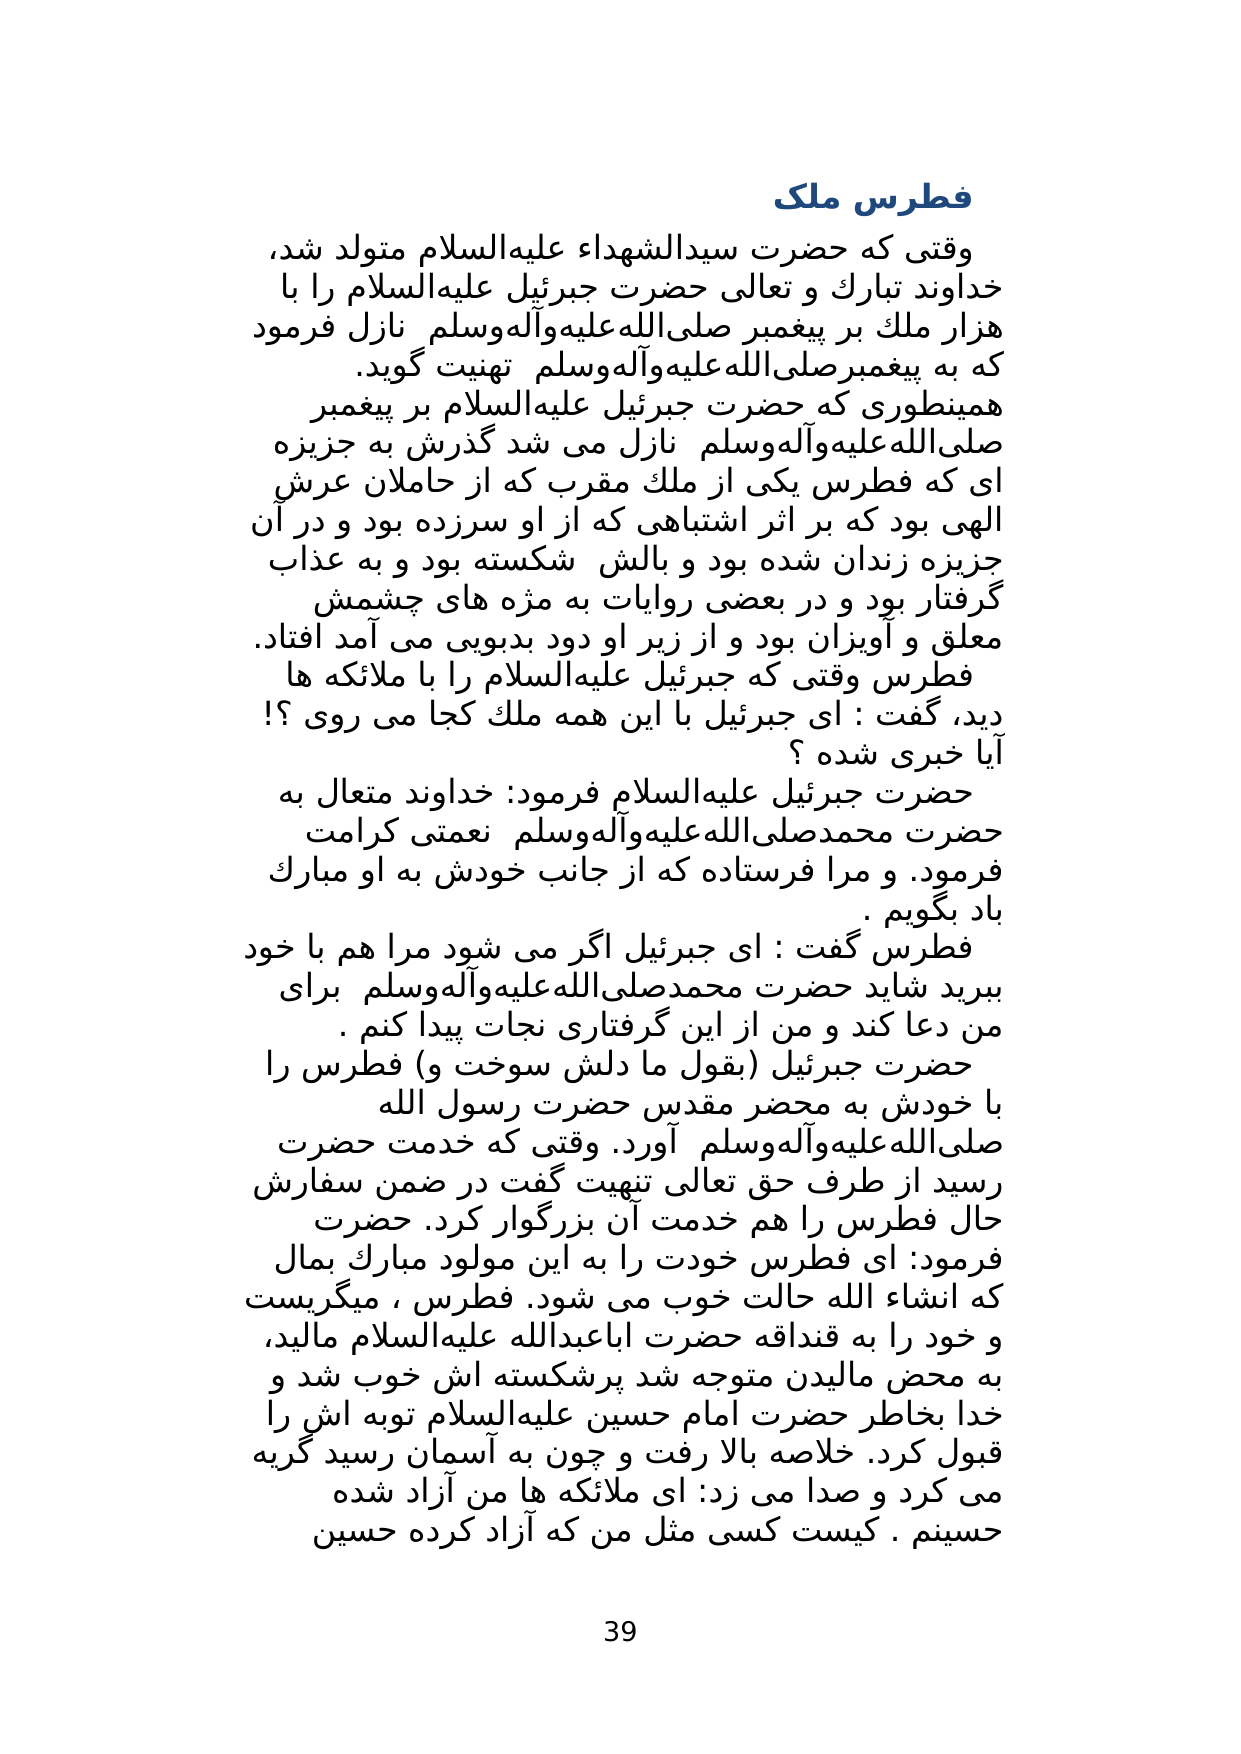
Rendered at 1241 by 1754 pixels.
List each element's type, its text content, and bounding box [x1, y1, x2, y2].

text فطرس گفت : اى جبرئيل اگر مى شود مرا هم با خود ببريد شايد حضرت محمدصلى‌الله‌عليه‌وآله‌وسلم براى من دعا كند و من از اين گرفتارى نجات پيدا كنم . [236, 928, 1004, 1044]
text حضرت جبرئيل عليه‌السلام فرمود: خداوند متعال به حضرت محمدصلى‌الله‌عليه‌وآله‌وسلم نعمتى كرامت فرمود. و مرا فرستاده كه از جانب خودش به او مبارك باد بگويم . [236, 772, 1004, 928]
text وقتى كه حضرت سيدالشهداء عليه‌السلام متولد شد، خداوند تبارك و تعالى حضرت جبرئيل عليه‌السلام را با هزار ملك بر پيغمبر صلى‌الله‌عليه‌وآله‌وسلم نازل فرمود كه به پيغمبرصلى‌الله‌عليه‌وآله‌وسلم تهنيت گويد. همينطورى كه حضرت جبرئيل عليه‌السلام بر پيغمبر صلى‌الله‌عليه‌وآله‌وسلم نازل مى شد گذرش به جزيزه اى كه فطرس يكى از ملك مقرب كه از حاملان عرش الهى بود كه بر اثر اشتباهى كه از او سرزده بود و در آن جزيزه زندان شده بود و بالش ‍ شكسته بود و به عذاب گرفتار بود و در بعضى روايات به مژه هاى چشمش ‍ معلق و آويزان بود و از زير او دود بدبويى مى آمد افتاد. [236, 228, 1004, 656]
subtitle فطرس ملک [236, 177, 1004, 216]
text فطرس وقتى كه جبرئيل عليه‌السلام را با ملائكه ها ديد، گفت : اى جبرئيل با اين همه ملك كجا مى روى ؟! آيا خبرى شده ؟ [236, 656, 1004, 772]
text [236, 1044, 1004, 1549]
